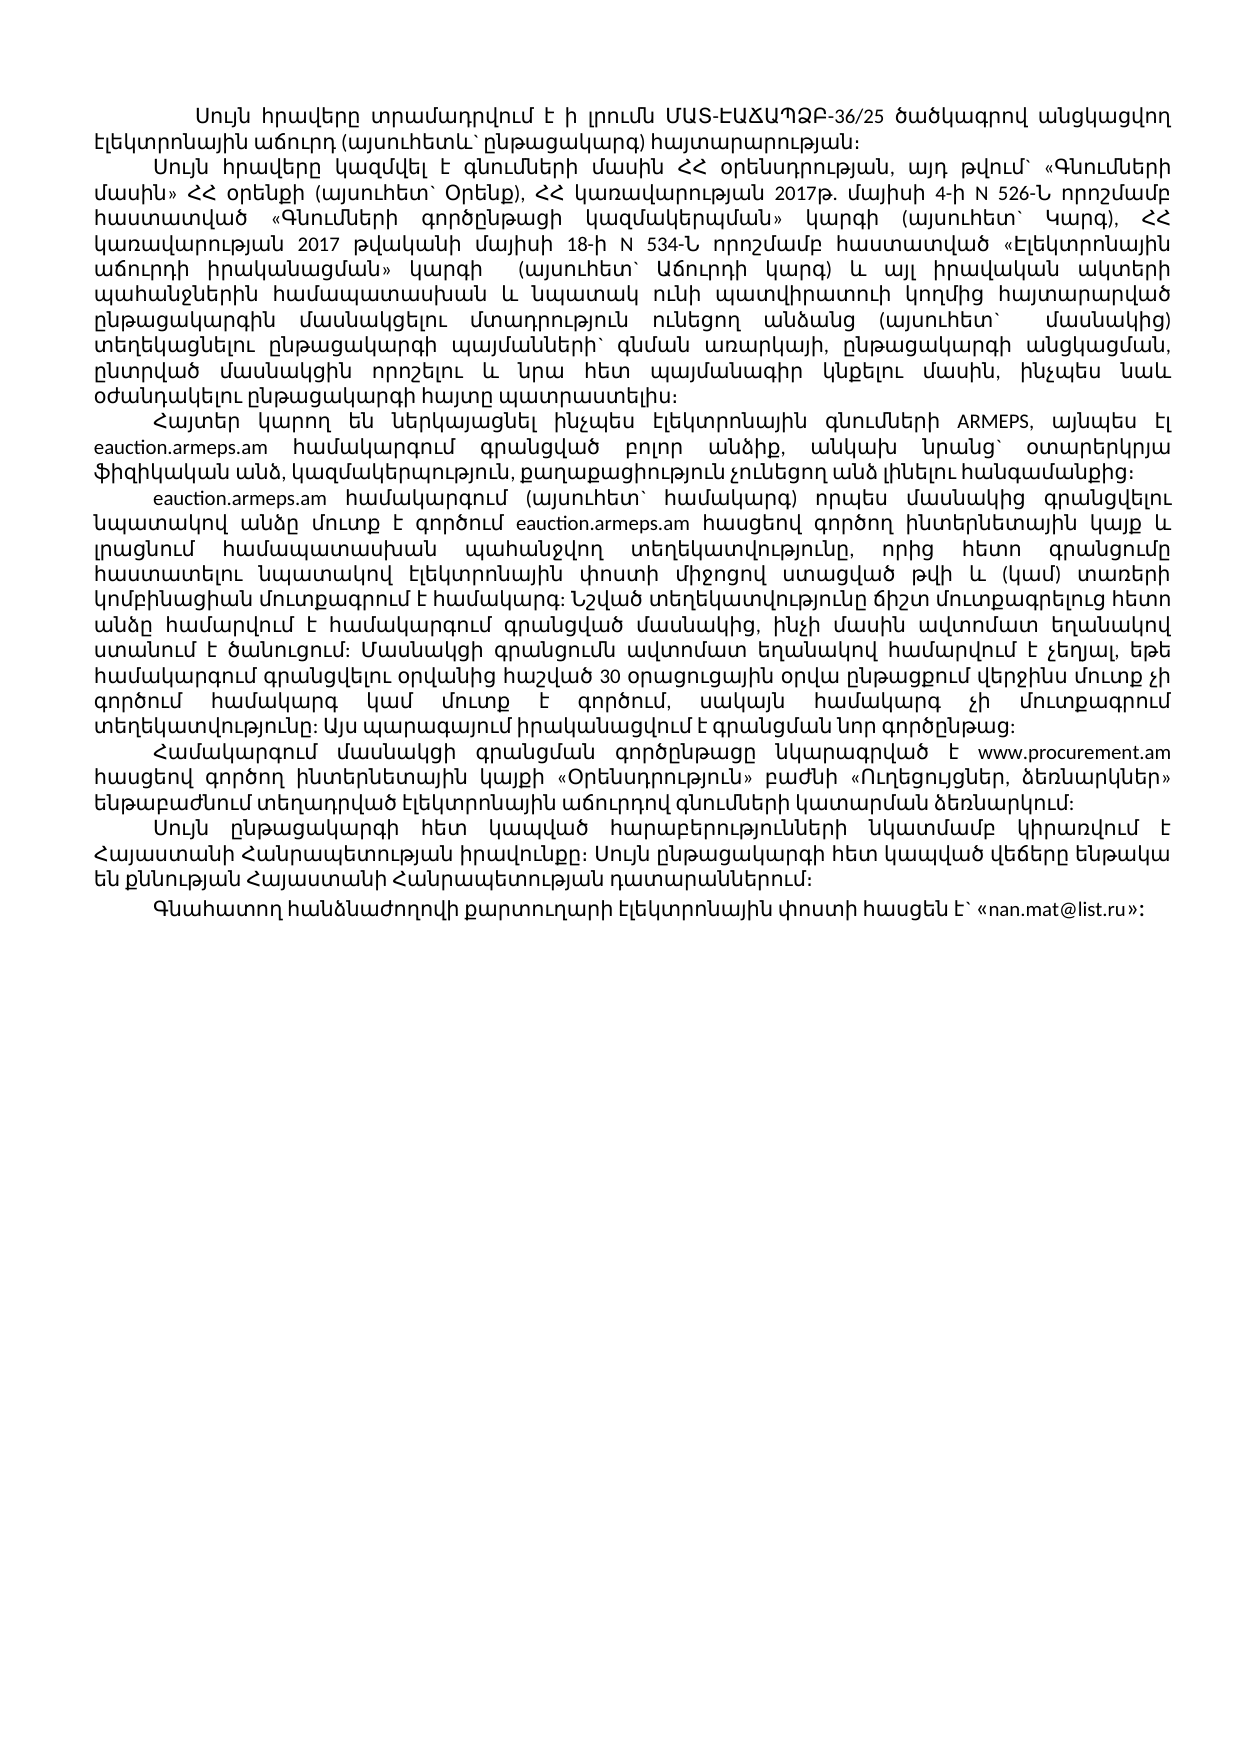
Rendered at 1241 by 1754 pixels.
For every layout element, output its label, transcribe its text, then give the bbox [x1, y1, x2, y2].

text Գնահատող հանձնաժողովի քարտուղարի էլեկտրոնային փոստի հասցեն է` «nan.mat@list.ru»: [94, 892, 1171, 922]
text Սույն ընթացակարգի հետ կապված հարաբերությունների նկատմամբ կիրառվում է Հայաստանի Հանրապետության իրավունքը։ Սույն ընթացակարգի հետ կապված վեճերը ենթակա են քննության Հայաստանի Հանրապետության դատարաններում։ [94, 815, 1171, 892]
text Սույն հրավերը կազմվել է գնումների մասին ՀՀ օրենսդրության, այդ թվում` «Գնումների մասին» ՀՀ օրենքի (այսուհետ` Օրենք), ՀՀ կառավարության 2017թ. մայիսի 4-ի N 526-Ն որոշմամբ հաստատված «Գնումների գործընթացի կազմակերպման» կարգի (այսուհետ` Կարգ), ՀՀ կառավարության 2017 թվականի մայիսի 18-ի N 534-Ն որոշմամբ հաստատված «Էլեկտրոնային աճուրդի իրականացման» կարգի (այսուհետ` Աճուրդի կարգ) և այլ իրավական ակտերի պահանջներին համապատասխան և նպատակ ունի պատվիրատուի կողմից հայտարարված ընթացակարգին մասնակցելու մտադրություն ունեցող անձանց (այսուհետ` մասնակից) տեղեկացնելու ընթացակարգի պայմանների` գնման առարկայի, ընթացակարգի անցկացման, ընտրված մասնակցին որոշելու և նրա հետ պայմանագիր կնքելու մասին, ինչպես նաև օժանդակելու ընթացակարգի հայտը պատրաստելիս։ [94, 154, 1171, 409]
text Համակարգում մասնակցի գրանցման գործընթացը նկարագրված է www.procurement.am հասցեով գործող ինտերնետային կայքի «Օրենսդրություն» բաժնի «Ուղեցույցներ, ձեռնարկներ» ենթաբաժնում տեղադրված էլեկտրոնային աճուրդով գնումների կատարման ձեռնարկում: [94, 739, 1171, 815]
text eauction.armeps.am համակարգում (այսուհետ` համակարգ) որպես մասնակից գրանցվելու նպատակով անձը մուտք է գործում eauction.armeps.am հասցեով գործող ինտերնետային կայք և լրացնում համապատասխան պահանջվող տեղեկատվությունը, որից հետո գրանցումը հաստատելու նպատակով էլեկտրոնային փոստի միջոցով ստացված թվի և (կամ) տառերի կոմբինացիան մուտքագրում է համակարգ: Նշված տեղեկատվությունը ճիշտ մուտքագրելուց հետո անձը համարվում է համակարգում գրանցված մասնակից, ինչի մասին ավտոմատ եղանակով ստանում է ծանուցում: Մասնակցի գրանցումն ավտոմատ եղանակով համարվում է չեղյալ, եթե համակարգում գրանցվելու օրվանից հաշված 30 օրացուցային օրվա ընթացքում վերջինս մուտք չի գործում համակարգ կամ մուտք է գործում, սակայն համակարգ չի մուտքագրում տեղեկատվությունը: Այս պարագայում իրականացվում է գրանցման նոր գործընթաց: [94, 485, 1171, 739]
text Սույն հրավերը տրամադրվում է ի լրումն ՄԱՏ-ԷԱՃԱՊՁԲ-36/25 ծածկագրով անցկացվող էլեկտրոնային աճուրդ (այսուհետև` ընթացակարգ) հայտարարության։ [94, 104, 1171, 154]
text Հայտեր կարող են ներկայացնել ինչպես էլեկտրոնային գնումների ARMEPS, այնպես էլ eauction.armeps.am համակարգում գրանցված բոլոր անձիք, անկախ նրանց` օտարերկրյա ֆիզիկական անձ, կազմակերպություն, քաղաքացիություն չունեցող անձ լինելու հանգամանքից։ [94, 409, 1171, 485]
